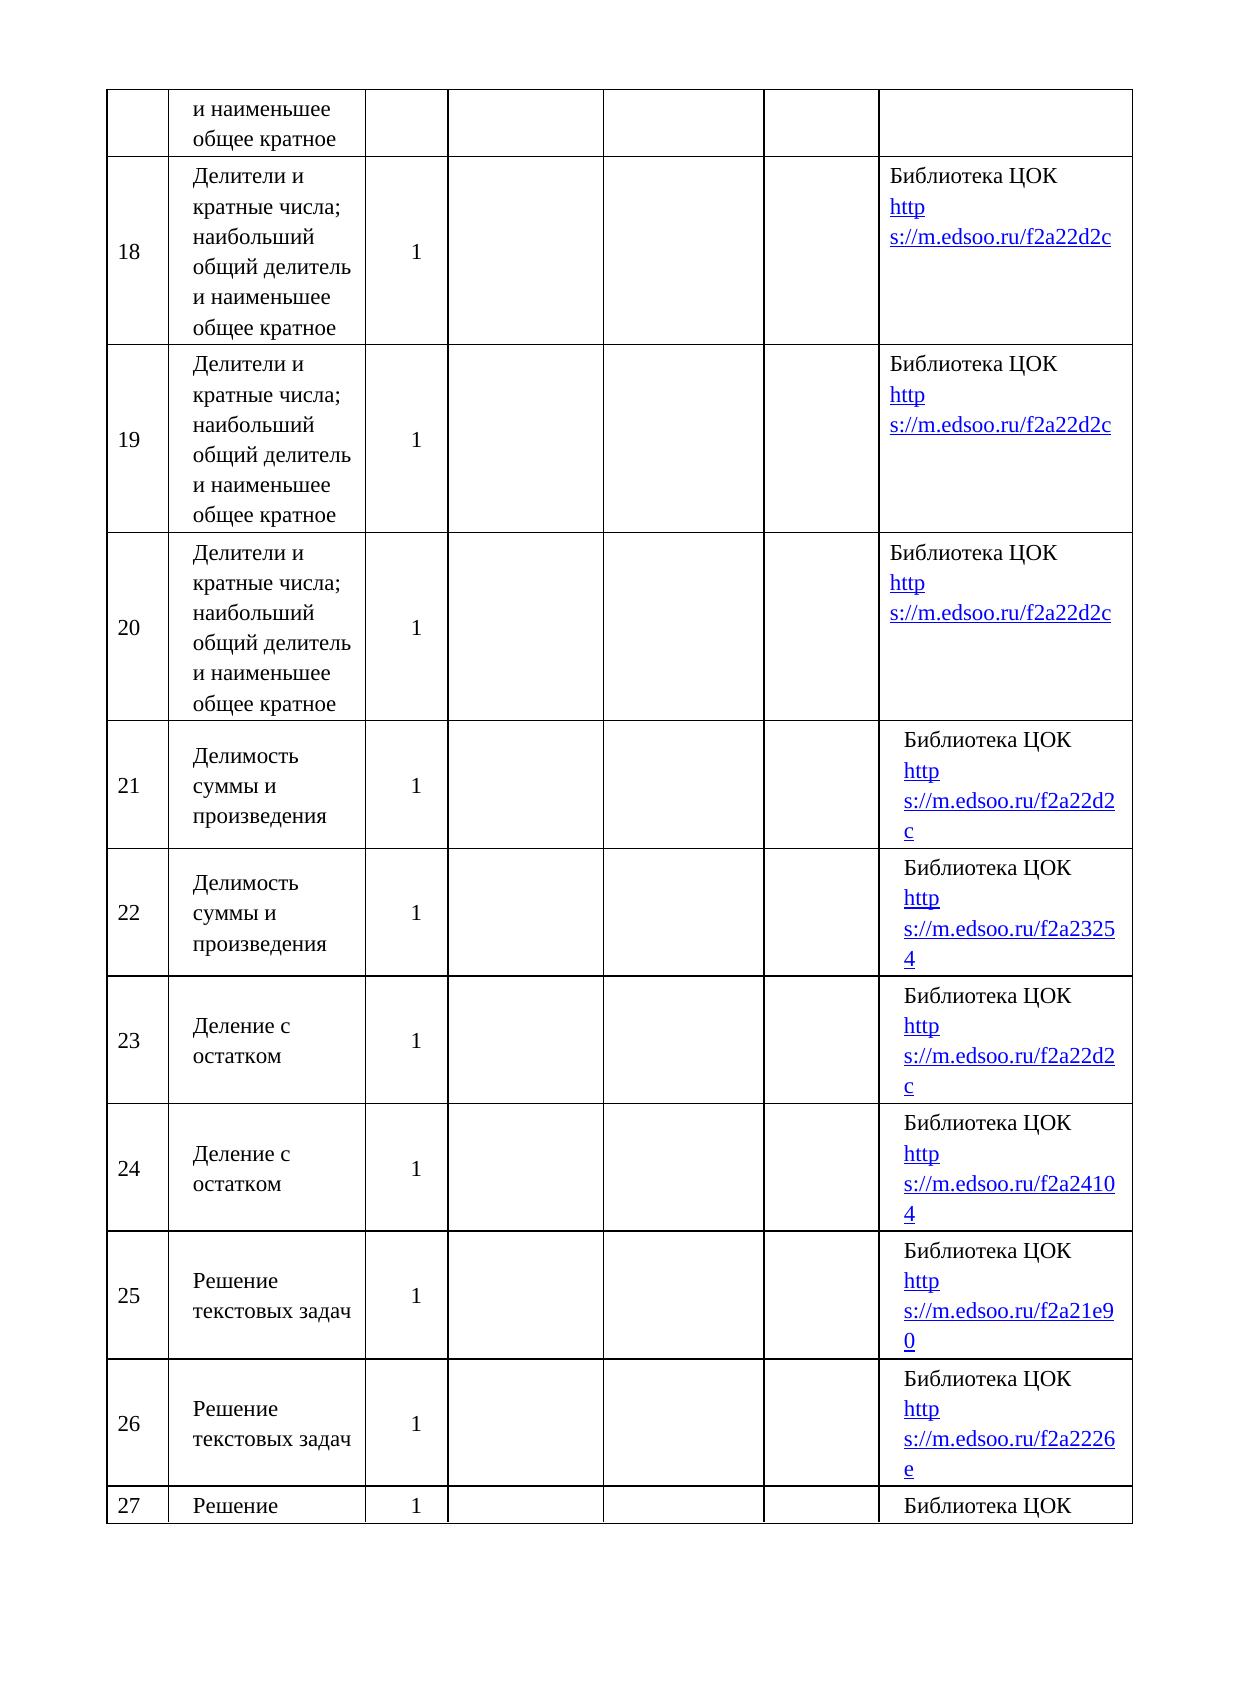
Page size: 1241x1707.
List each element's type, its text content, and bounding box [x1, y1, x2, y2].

table_cell Библиотека ЦОК https://m.edsoo.ru/f2a21e90 [880, 1232, 1132, 1358]
table_cell 17 [108, 90, 168, 156]
table_cell [765, 721, 878, 847]
table_cell 1 [366, 977, 447, 1103]
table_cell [169, 1487, 365, 1522]
table_cell 27 [108, 1487, 168, 1522]
table_cell [765, 1104, 878, 1230]
table_cell 1 [366, 533, 447, 720]
table_cell [765, 849, 878, 975]
table_cell [449, 345, 603, 532]
table_cell [604, 1232, 763, 1358]
table_cell 25 [108, 1232, 168, 1358]
table_cell [604, 90, 763, 156]
table_cell Библиотека ЦОК https://m.edsoo.ru/f2a22d2c [880, 533, 1132, 720]
table_cell 1 [366, 90, 447, 156]
table_cell Библиотека ЦОК https://m.edsoo.ru/f2a2226e [880, 1360, 1132, 1485]
table_cell [765, 977, 878, 1103]
table_cell [604, 1360, 763, 1485]
table_cell Библиотека ЦОК https://m.edsoo.ru/f2a22d2c [880, 721, 1132, 847]
table_cell 1 [366, 849, 447, 975]
table_cell Делители и кратные числа; наибольший общий делитель и наименьшее общее кратное [169, 533, 365, 720]
table_cell [765, 157, 878, 344]
table_cell 19 [108, 345, 168, 532]
table_cell Библиотека ЦОК https://m.edsoo.ru/f2a22d2c [880, 345, 1132, 532]
table_cell [449, 90, 603, 156]
table_cell Делители и кратные числа; наибольший общий делитель и наименьшее общее кратное [169, 345, 365, 532]
table_cell Деление с остатком [169, 977, 365, 1103]
table_cell Библиотека ЦОК https://m.edsoo.ru/f2a22d2c [880, 157, 1132, 344]
table_cell [604, 849, 763, 975]
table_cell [880, 90, 1132, 156]
table_cell Решение текстовых задач [169, 1232, 365, 1358]
table_cell [765, 345, 878, 532]
table_cell 26 [108, 1360, 168, 1485]
table_cell Деление с остатком [169, 1104, 365, 1230]
table_cell Библиотека ЦОК https://m.edsoo.ru/f2a22d2c [880, 977, 1132, 1103]
table_cell [604, 977, 763, 1103]
table_cell [449, 533, 603, 720]
table_cell [604, 157, 763, 344]
table_cell 1 [366, 157, 447, 344]
table_cell Библиотека ЦОК https://m.edsoo.ru/f2a23254 [880, 849, 1132, 975]
table_cell 20 [108, 533, 168, 720]
table_cell 18 [108, 157, 168, 344]
table_cell 1 [366, 1104, 447, 1230]
table_cell [449, 977, 603, 1103]
table_cell 1 [366, 1360, 447, 1485]
table_cell [765, 1232, 878, 1358]
table_cell Библиотека ЦОК https://m.edsoo.ru/f2a24104 [880, 1104, 1132, 1230]
table_cell [604, 721, 763, 847]
table_cell [604, 1104, 763, 1230]
table_cell [765, 1487, 878, 1522]
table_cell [169, 90, 365, 156]
table_cell 1 [366, 1487, 447, 1522]
table_cell Делимость суммы и произведения [169, 721, 365, 847]
table_cell [604, 345, 763, 532]
table_cell 1 [366, 721, 447, 847]
table_cell 1 [366, 1232, 447, 1358]
table_cell 1 [366, 345, 447, 532]
table_cell [449, 157, 603, 344]
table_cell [880, 1487, 1132, 1522]
table_cell [449, 1487, 603, 1522]
table_cell 24 [108, 1104, 168, 1230]
table_cell [449, 1360, 603, 1485]
table_cell [604, 1487, 763, 1522]
table_cell [604, 533, 763, 720]
table_cell 21 [108, 721, 168, 847]
table_cell Решение текстовых задач [169, 1360, 365, 1485]
table_cell [449, 849, 603, 975]
table_cell [449, 1232, 603, 1358]
table_cell Делимость суммы и произведения [169, 849, 365, 975]
table_cell 22 [108, 849, 168, 975]
table_cell [765, 90, 878, 156]
table_cell [449, 721, 603, 847]
table_cell [449, 1104, 603, 1230]
table_cell [765, 1360, 878, 1485]
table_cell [169, 157, 365, 344]
table_cell 23 [108, 977, 168, 1103]
table_cell [765, 533, 878, 720]
